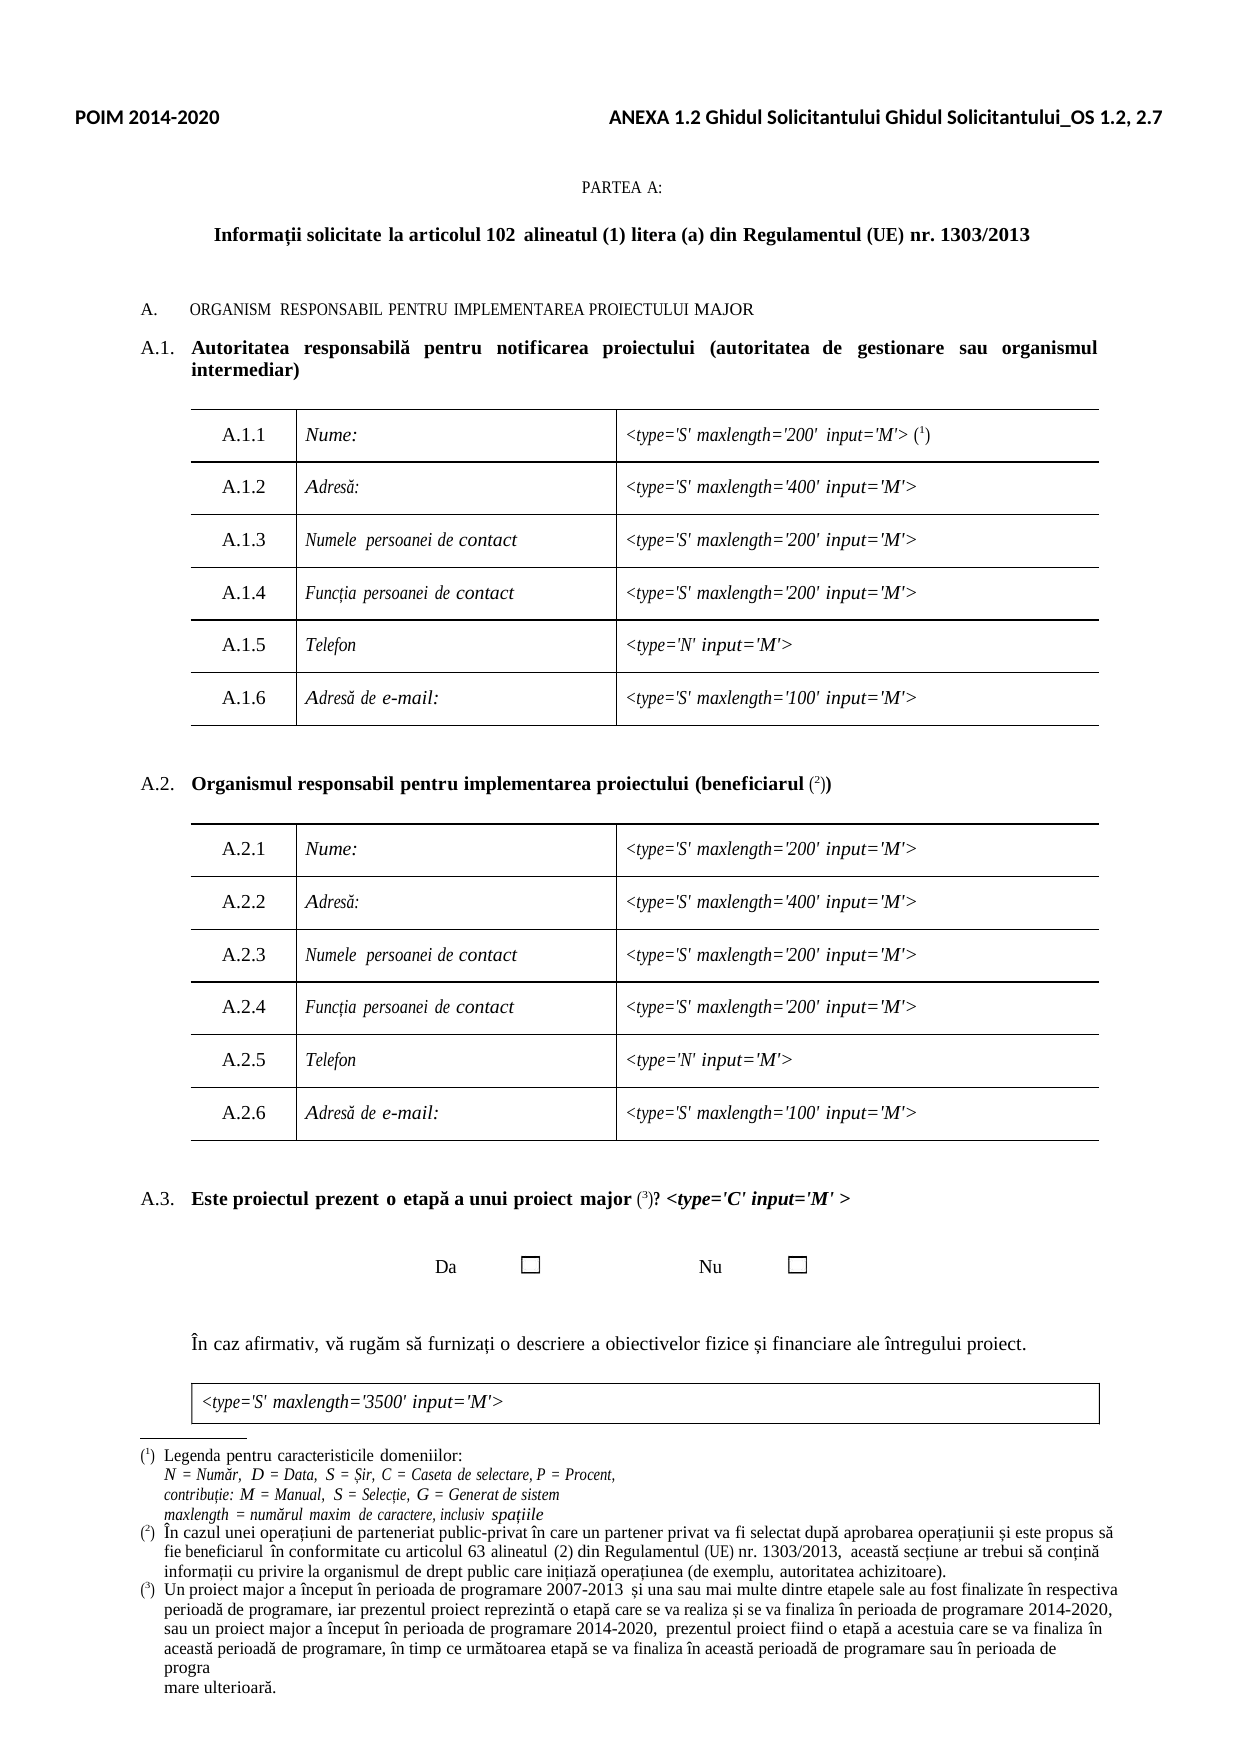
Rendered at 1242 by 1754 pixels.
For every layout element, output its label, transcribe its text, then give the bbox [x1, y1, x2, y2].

text informații cu privire la organismul de drept public care inițiază operațiunea (de exemplu, autoritatea achizitoare). [164, 1562, 1169, 1581]
table_header Nume: [297, 825, 616, 876]
table_cell <type='S' maxlength='200' input='M'> [617, 930, 1099, 981]
text A.1. Autoritatea responsabilă pentru notificarea proiectului (autoritatea de gestionare sau organismul intermediar) [140, 337, 1107, 381]
text <type='S' maxlength='3500' input='M'> [201, 1391, 1169, 1413]
table_header <type='S' maxlength='200' input='M'> (1) [617, 410, 1099, 461]
text PARTEA A: [576, 177, 667, 197]
table_cell A.2.3 [191, 930, 296, 981]
text A.2. Organismul responsabil pentru implementarea proiectului (beneficiarul (2)) [140, 773, 1169, 795]
table_cell Adresă: [297, 463, 616, 514]
text Informații solicitate la articolul 102 alineatul (1) litera (a) din Regulamentul (UE) nr. 1303/2013 [209, 223, 1034, 246]
table_cell Adresă de e-mail: [297, 673, 616, 725]
table_cell A.1.3 [191, 515, 296, 567]
text (1) Legenda pentru caracteristicile domeniilor: [140, 1445, 1169, 1466]
table_cell A.2.2 [191, 877, 296, 929]
text contribuție: M = Manual, S = Selecție, G = Generat de sistem maxlength = numărul maxim de caractere, inclusiv spațiile [164, 1485, 568, 1524]
table_header A.2.1 [191, 825, 296, 876]
table_cell A.2.5 [191, 1035, 296, 1087]
text Da Nu [435, 1255, 1169, 1278]
table_cell Numele persoanei de contact [297, 930, 616, 981]
table_cell <type='S' maxlength='100' input='M'> [617, 1088, 1099, 1139]
table_cell <type='N' input='M'> [617, 621, 1099, 672]
text sau un proiect major a început în perioada de programare 2014-2020, prezentul proiect fiind o etapă a acestuia care se va finaliza în această perioadă de programare, în timp ce următoarea etapă se va finaliza în această perioadă de programare sau în perioada de progra­ [164, 1619, 1107, 1678]
text A. ORGANISM RESPONSABIL PENTRU IMPLEMENTAREA PROIECTULUI MAJOR [140, 299, 1169, 319]
table_cell A.1.5 [191, 621, 296, 672]
table_cell Adresă de e-mail: [297, 1088, 616, 1139]
table_header A.1.1 [191, 410, 296, 461]
table_cell A.1.4 [191, 568, 296, 619]
table_cell A.1.6 [191, 673, 296, 725]
table_header Nume: [297, 410, 616, 461]
table_cell A.2.6 [191, 1088, 296, 1139]
table_cell <type='N' input='M'> [617, 1035, 1099, 1087]
text (2) În cazul unei operațiuni de parteneriat public-privat în care un partener privat va fi selectat după aprobarea operațiunii și este propus să [140, 1524, 1169, 1542]
text mare ulterioară. [164, 1678, 1169, 1697]
table_cell <type='S' maxlength='400' input='M'> [617, 463, 1099, 514]
table_cell A.1.2 [191, 463, 296, 514]
picture [520, 1255, 541, 1274]
table_cell <type='S' maxlength='100' input='M'> [617, 673, 1099, 725]
table_cell A.2.4 [191, 983, 296, 1034]
table_cell Adresă: [297, 877, 616, 929]
table_cell <type='S' maxlength='200' input='M'> [617, 515, 1099, 567]
table_cell <type='S' maxlength='400' input='M'> [617, 877, 1099, 929]
table_cell <type='S' maxlength='200' input='M'> [617, 983, 1099, 1034]
text A.3. Este proiectul prezent o etapă a unui proiect major (3)? <type='C' input='M' > [140, 1187, 1169, 1210]
table_cell <type='S' maxlength='200' input='M'> [617, 568, 1099, 619]
text N = Număr, D = Data, S = Șir, C = Caseta de selectare, P = Procent, [164, 1466, 1169, 1485]
table_cell Telefon [297, 1035, 616, 1087]
table_cell Numele persoanei de contact [297, 515, 616, 567]
table_cell Funcția persoanei de contact [297, 568, 616, 619]
text (3) Un proiect major a început în perioada de programare 2007-2013 și una sau mai multe dintre etapele sale au fost finalizate în respectiva [140, 1581, 1169, 1599]
text În caz afirmativ, vă rugăm să furnizați o descriere a obiectivelor fizice și financiare ale întregului proiect. [191, 1332, 1169, 1355]
text fie beneficiarul în conformitate cu articolul 63 alineatul (2) din Regulamentul (UE) nr. 1303/2013, această secțiune ar trebui să conțină [164, 1542, 1169, 1562]
text perioadă de programare, iar prezentul proiect reprezintă o etapă care se va realiza și se va finaliza în perioada de programare 2014-2020, [164, 1599, 1169, 1619]
table_cell Funcția persoanei de contact [297, 983, 616, 1034]
table_header <type='S' maxlength='200' input='M'> [617, 825, 1099, 876]
picture [787, 1255, 808, 1274]
table_cell Telefon [297, 621, 616, 672]
